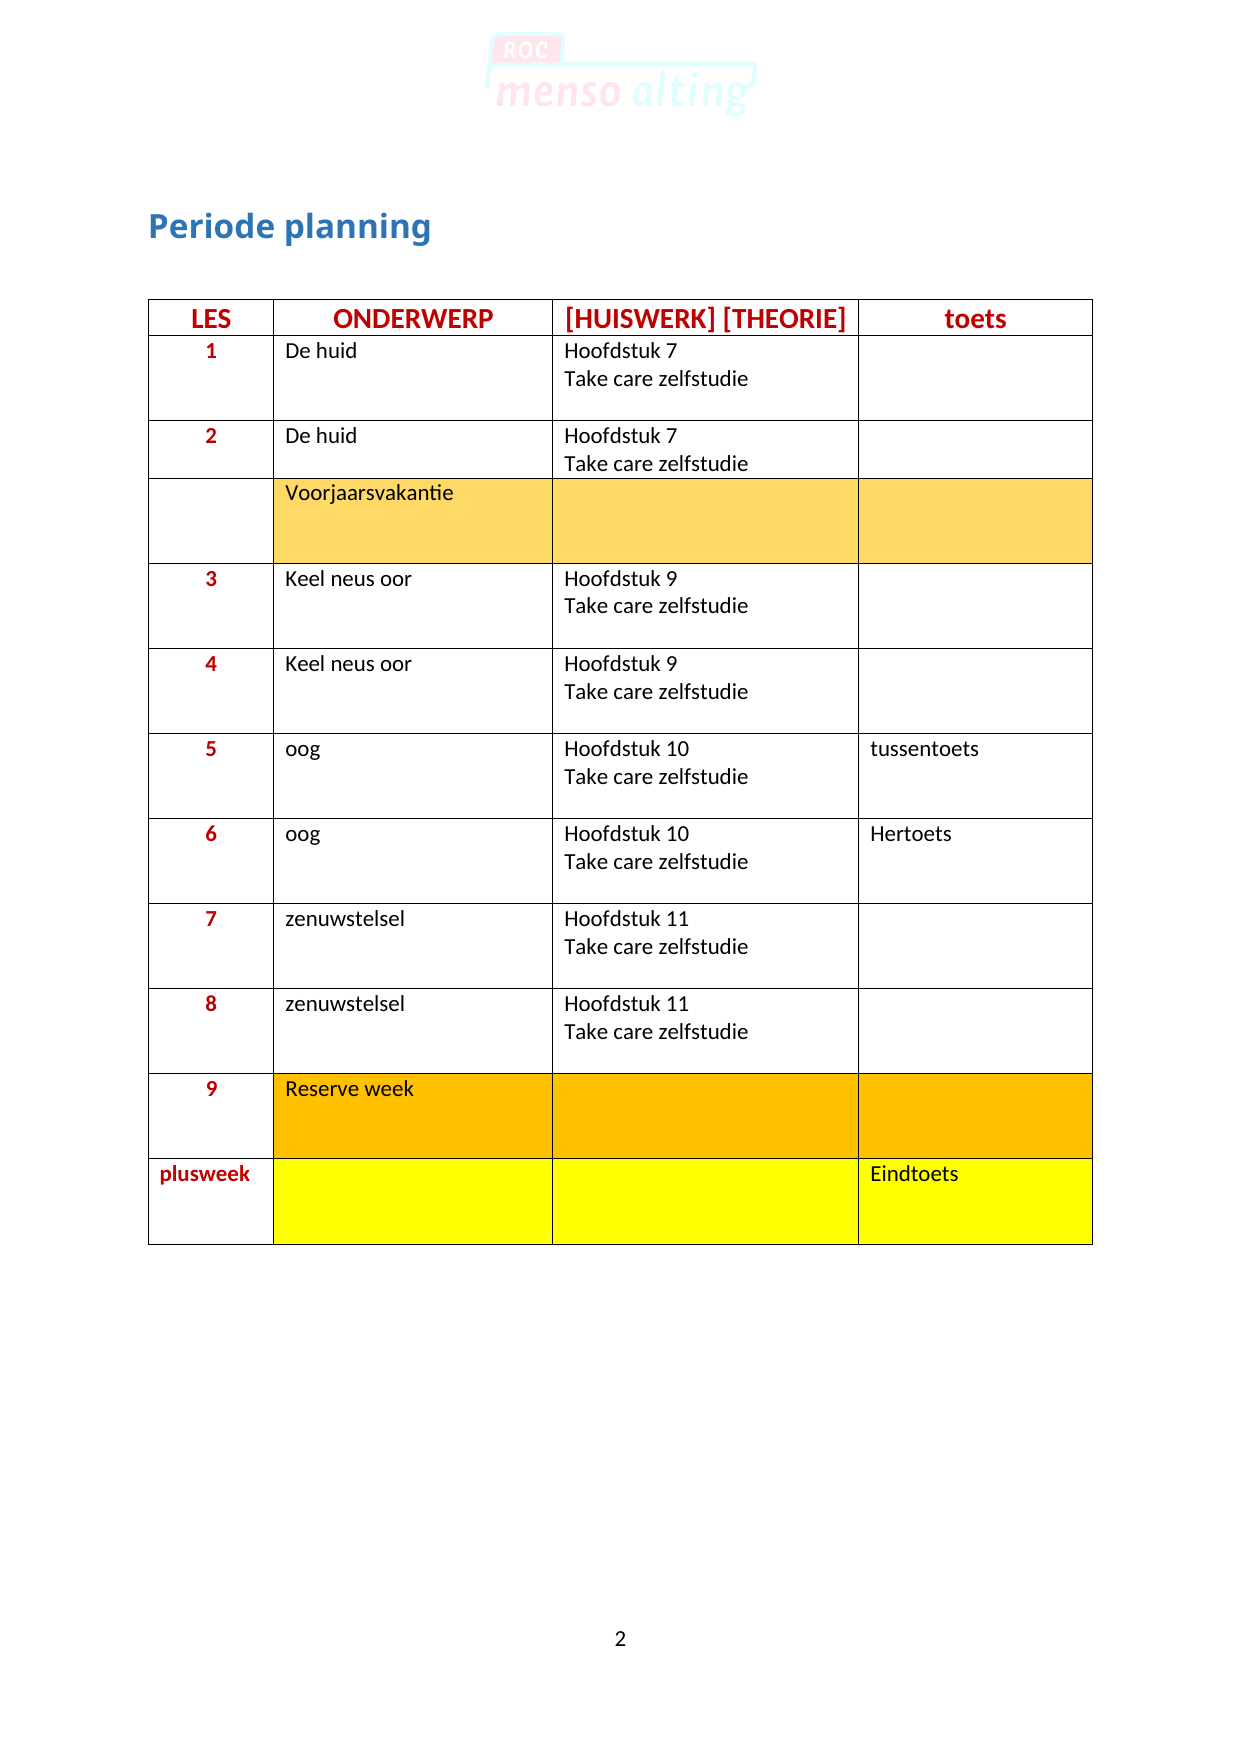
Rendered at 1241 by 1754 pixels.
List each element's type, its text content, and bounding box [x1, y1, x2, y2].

table_cell [859, 564, 1092, 648]
table_cell Hoofdstuk 11 Take care zelfstudie [553, 904, 858, 988]
table_cell 9 [149, 1074, 273, 1158]
table_cell Hoofdstuk 7 Take care zelfstudie [553, 336, 858, 420]
table_header [HUISWERK] [THEORIE] [553, 300, 858, 335]
table_cell Hoofdstuk 9 Take care zelfstudie [553, 564, 858, 648]
table_cell De huid [274, 336, 552, 420]
table_cell [859, 421, 1092, 477]
table_cell zenuwstelsel [274, 989, 552, 1073]
table_cell Eindtoets [859, 1159, 1092, 1243]
table_cell tussentoets [859, 734, 1092, 818]
table_cell 6 [149, 819, 273, 903]
table_cell 1 [149, 336, 273, 420]
table_cell 4 [149, 649, 273, 733]
table_cell Reserve week [274, 1074, 552, 1158]
table_cell [553, 479, 858, 563]
table_cell [859, 1074, 1092, 1158]
table_cell Hoofdstuk 10 Take care zelfstudie [553, 734, 858, 818]
table_cell oog [274, 819, 552, 903]
table_cell [274, 1159, 552, 1243]
table_cell [859, 904, 1092, 988]
table_header toets [859, 300, 1092, 335]
table_cell Voorjaarsvakantie [274, 479, 552, 563]
table_cell Hoofdstuk 11 Take care zelfstudie [553, 989, 858, 1073]
table_cell Keel neus oor [274, 649, 552, 733]
table_cell 5 [149, 734, 273, 818]
table_cell [859, 479, 1092, 563]
table_header LES [149, 300, 273, 335]
table_cell [859, 336, 1092, 420]
table_cell 2 [149, 421, 273, 477]
table_cell Keel neus oor [274, 564, 552, 648]
table_header ONDERWERP [274, 300, 552, 335]
table_cell Hoofdstuk 10 Take care zelfstudie [553, 819, 858, 903]
table_cell [859, 989, 1092, 1073]
table_cell Hoofdstuk 9 Take care zelfstudie [553, 649, 858, 733]
table_cell 7 [149, 904, 273, 988]
table_cell [859, 649, 1092, 733]
table_cell zenuwstelsel [274, 904, 552, 988]
table_cell [149, 479, 273, 563]
table_cell 3 [149, 564, 273, 648]
table_cell plusweek [149, 1159, 273, 1243]
table_cell De huid [274, 421, 552, 477]
table_cell [553, 1159, 858, 1243]
table_cell Hoofdstuk 7 Take care zelfstudie [553, 421, 858, 477]
table_cell oog [274, 734, 552, 818]
subtitle Periode planning [148, 203, 1093, 248]
table_cell 8 [149, 989, 273, 1073]
table_cell Hertoets [859, 819, 1092, 903]
table_cell [553, 1074, 858, 1158]
